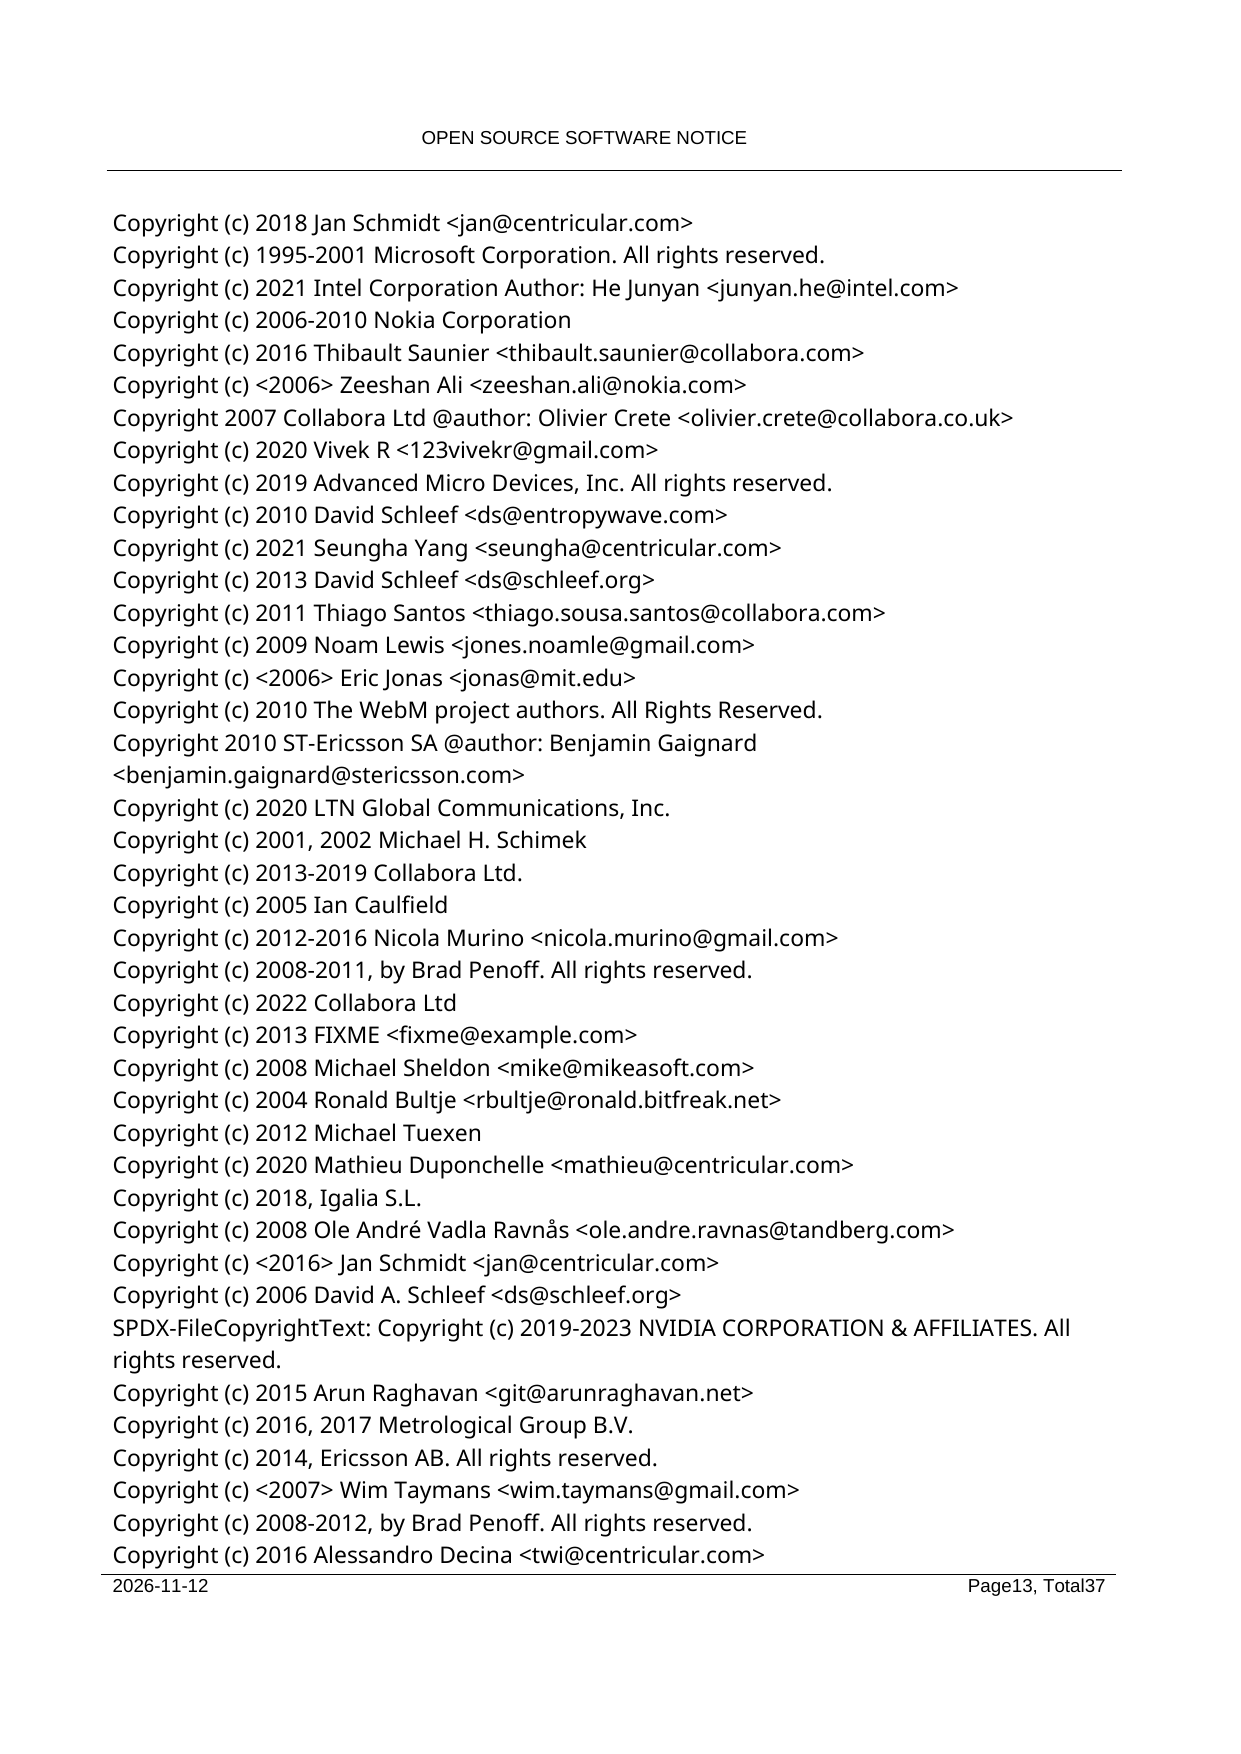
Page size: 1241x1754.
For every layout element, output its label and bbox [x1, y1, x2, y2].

text [112, 206, 1128, 1571]
